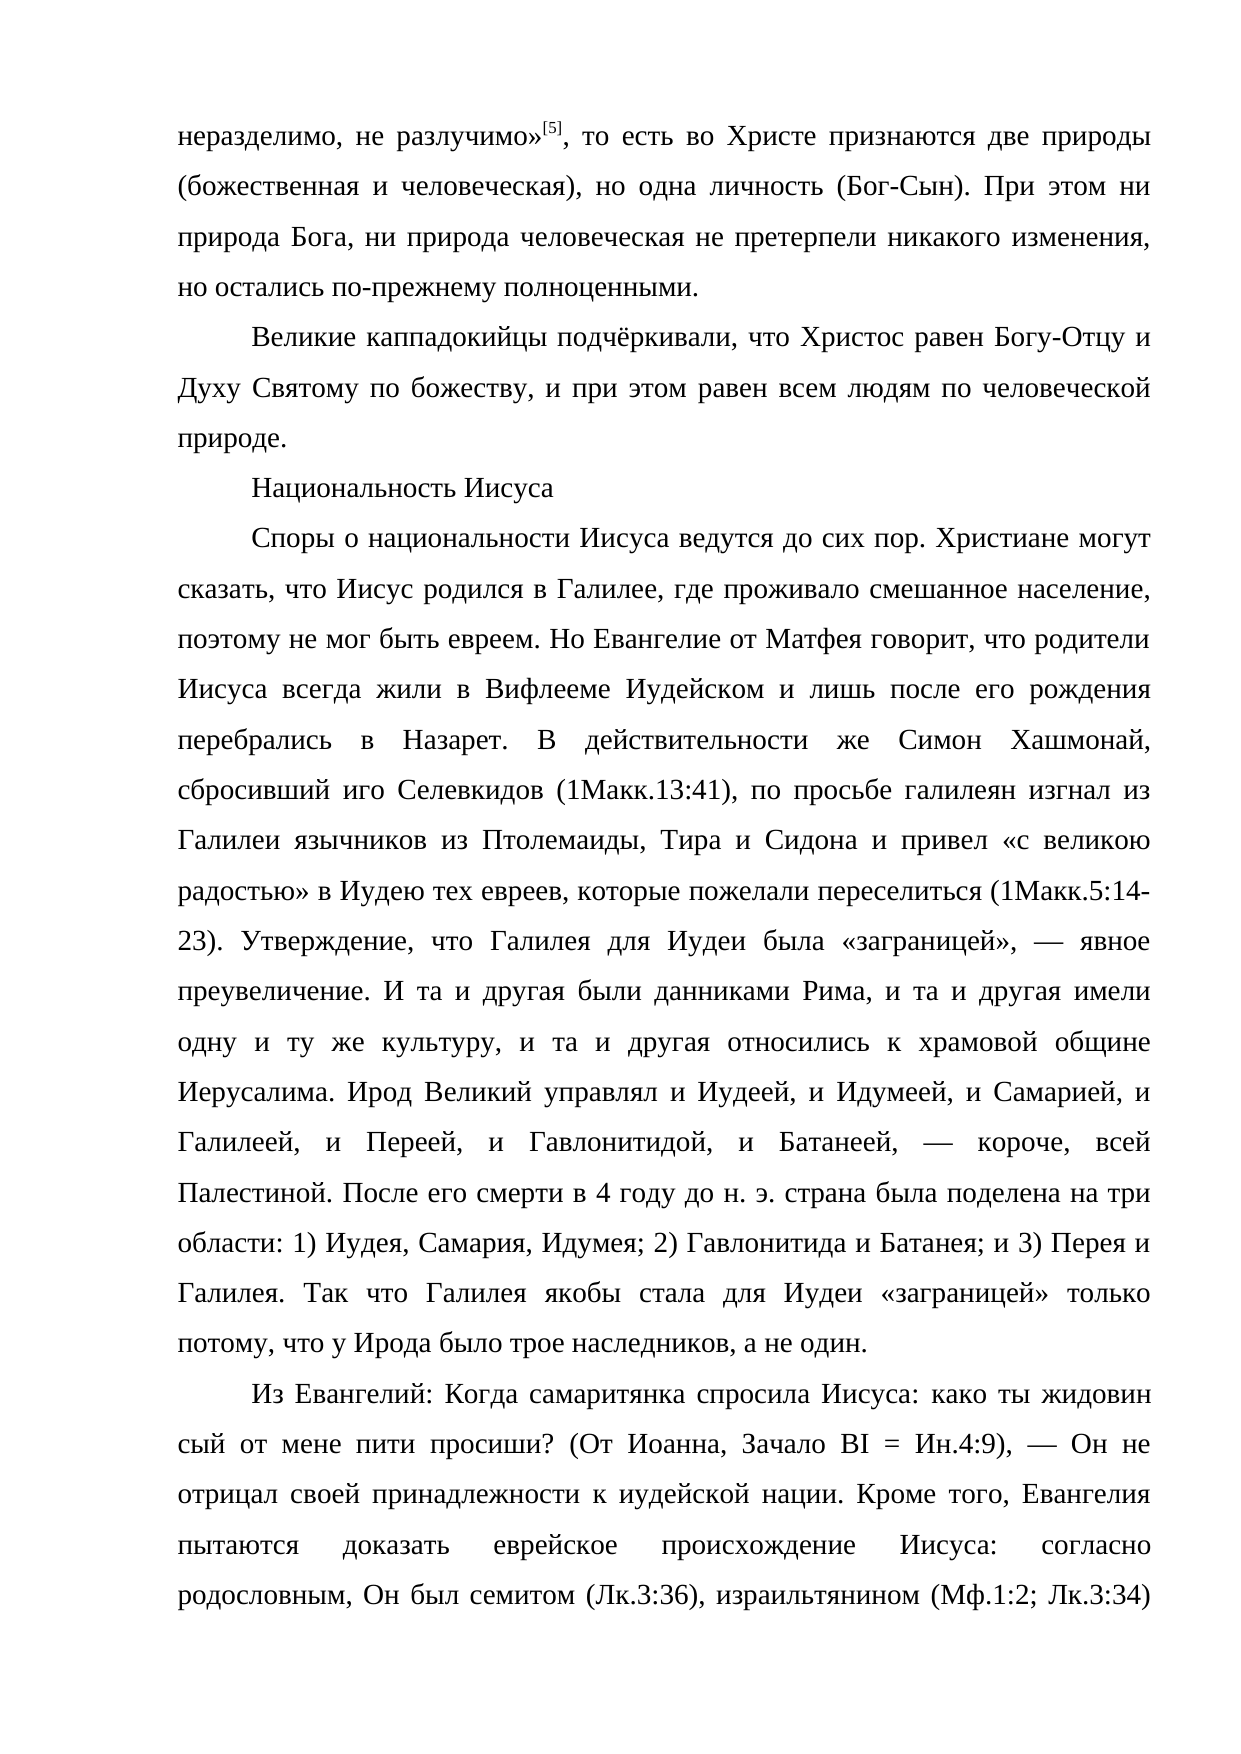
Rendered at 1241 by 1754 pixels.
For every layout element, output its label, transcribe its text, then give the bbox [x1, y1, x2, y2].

subtitle Национальность Иисуса [177, 470, 1152, 504]
text Великие каппадокийцы подчёркивали, что Христос равен Богу-Отцу и Духу Святому по божеству, и при этом равен всем людям по человеческой природе. [177, 319, 1152, 453]
text Споры о национальности Иисуса ведутся до сих пор. Христиане могут сказать, что Иисус родился в Галилее, где проживало смешанное население, поэтому не мог быть евреем. Но Евангелие от Матфея говорит, что родители Иисуса всегда жили в Вифлееме Иудейском и лишь после его рождения перебрались в Назарет. В действительности же Симон Хашмонай, сбросивший иго Селевкидов (1Макк.13:41), по просьбе галилеян изгнал из Галилеи язычников из Птолемаиды, Тира и Сидона и привел «с великою радостью» в Иудею тех евреев, которые пожелали переселиться (1Макк.5:14-23). Утверждение, что Галилея для Иудеи была «заграницей», — явное преувеличение. И та и другая были данниками Рима, и та и другая имели одну и ту же культуру, и та и другая относились к храмовой общине Иерусалима. Ирод Великий управлял и Иудеей, и Идумеей, и Самарией, и Галилеей, и Переей, и Гавлонитидой, и Батанеей, — короче, всей Палестиной. После его смерти в 4 году до н. э. страна была поделена на три области: 1) Иудея, Самария, Идумея; 2) Гавлонитида и Батанея; и 3) Перея и Галилея. Так что Галилея якобы стала для Иудеи «заграницей» только потому, что у Ирода было трое наследников, а не один. [177, 521, 1152, 1359]
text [177, 118, 1152, 303]
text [177, 1376, 1152, 1611]
